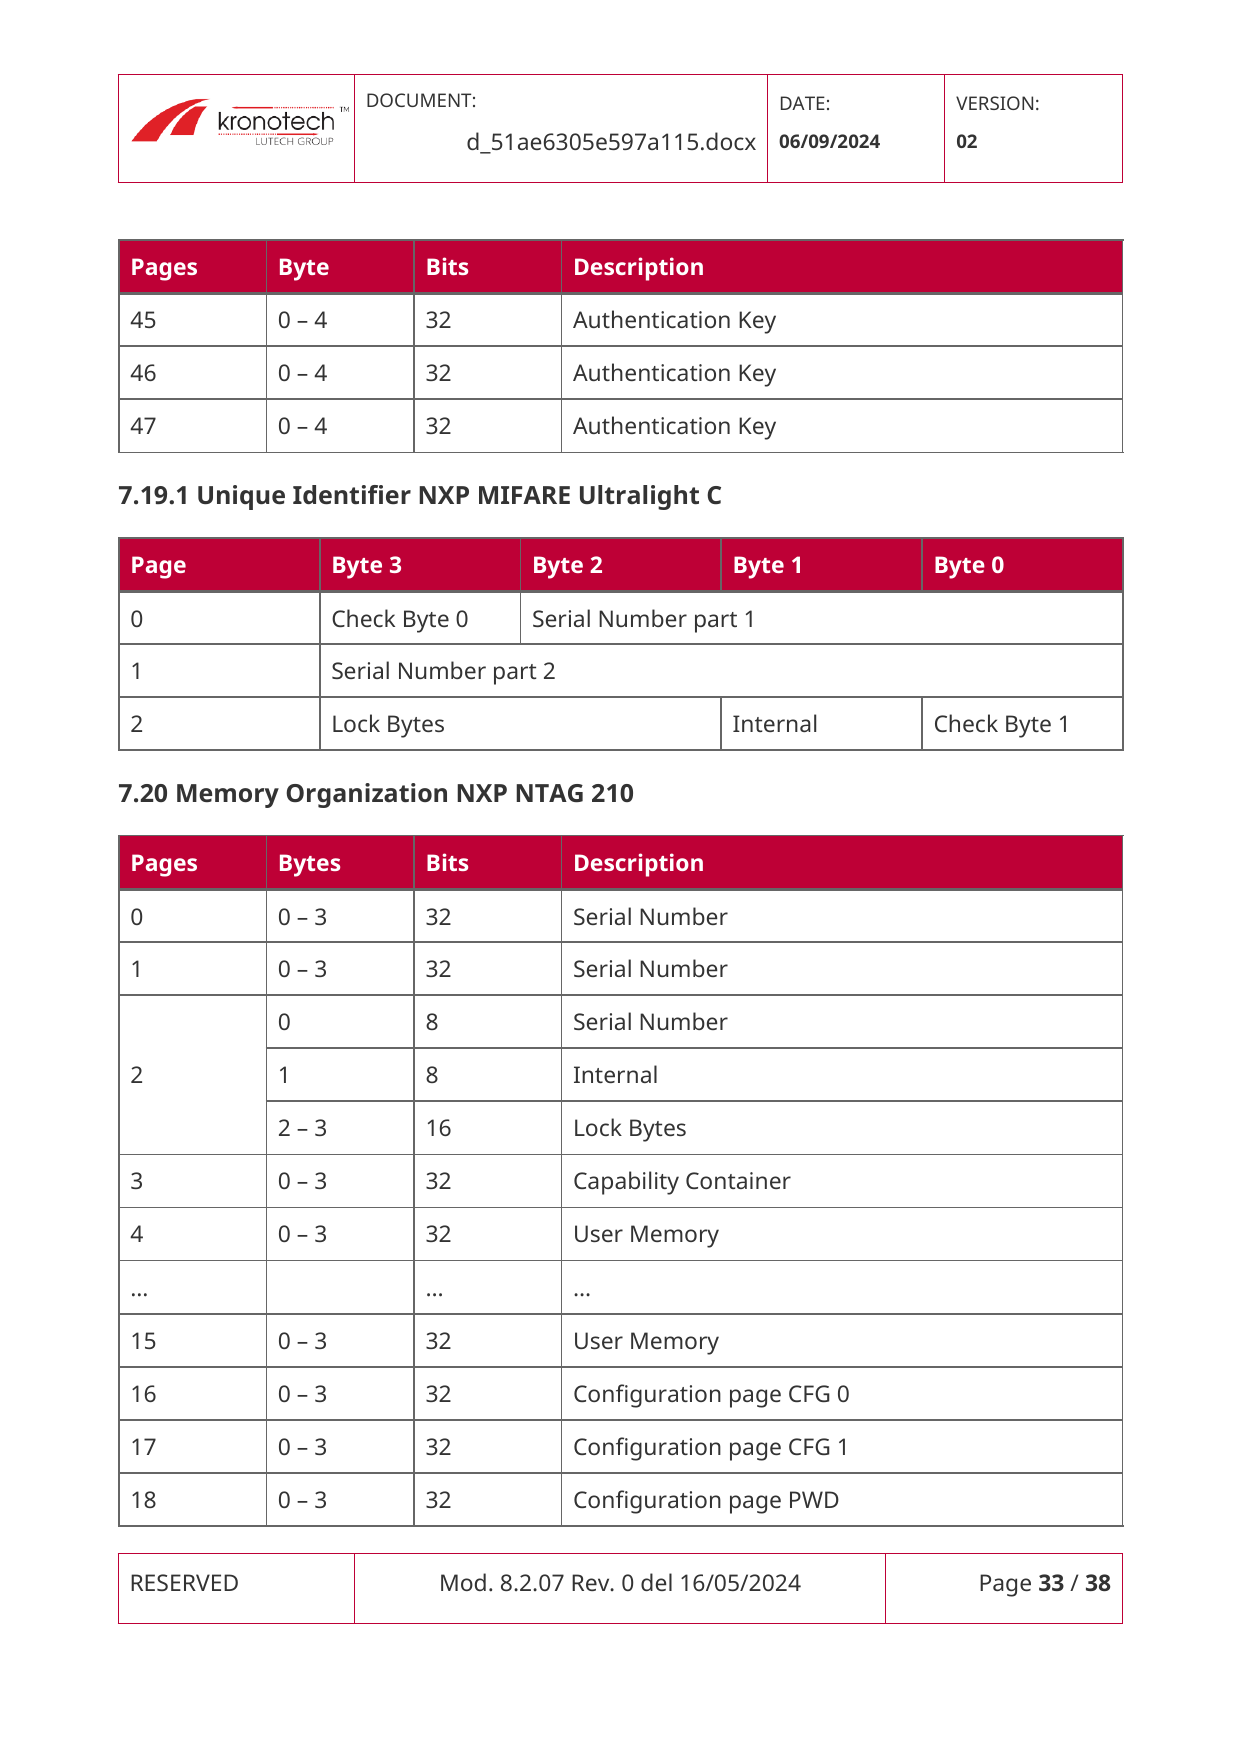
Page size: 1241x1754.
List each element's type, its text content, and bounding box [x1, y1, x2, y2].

table_cell Serial Number [562, 891, 1122, 941]
table_header Bits [415, 836, 561, 888]
table_cell 1 [267, 1049, 413, 1100]
table_cell 0 [267, 996, 413, 1047]
table_cell 0 – 4 [267, 400, 413, 451]
table_cell Authentication Key [562, 347, 1122, 398]
table_cell 2 [120, 996, 266, 1153]
table_cell Serial Number [562, 996, 1122, 1047]
table_header Description [562, 836, 1122, 888]
table_header Pages [120, 241, 266, 292]
table_cell 16 [415, 1102, 561, 1153]
table_cell 32 [415, 347, 561, 398]
table_header Page [120, 539, 319, 590]
table_cell 0 [120, 593, 319, 643]
table_cell Check Byte 0 [321, 593, 520, 643]
table_cell 1 [120, 645, 319, 696]
table_cell 0 – 3 [267, 943, 413, 994]
table_cell Configuration page PWD [562, 1474, 1122, 1525]
table_cell 32 [415, 1421, 561, 1472]
table_cell 32 [415, 1368, 561, 1419]
table_header Byte [267, 241, 413, 292]
table_cell 2 [120, 698, 319, 749]
table_cell Configuration page CFG 1 [562, 1421, 1122, 1472]
table_cell Internal [722, 698, 921, 749]
table_cell 32 [415, 1474, 561, 1525]
subtitle Unique Identifier NXP MIFARE Ultralight C [118, 478, 1122, 512]
table_cell 45 [120, 295, 266, 345]
table_header Pages [120, 836, 266, 888]
table_cell User Memory [562, 1208, 1122, 1260]
table_cell 32 [415, 1208, 561, 1260]
table_header Description [562, 241, 1122, 292]
table_cell 32 [415, 295, 561, 345]
table_cell 16 [120, 1368, 266, 1419]
table_cell 0 – 3 [267, 1208, 413, 1260]
table_cell Authentication Key [562, 400, 1122, 451]
table_cell 2 – 3 [267, 1102, 413, 1153]
table_cell [267, 1261, 413, 1313]
table_cell Check Byte 1 [923, 698, 1122, 749]
table_cell 0 – 3 [267, 1155, 413, 1207]
table_cell 3 [120, 1155, 266, 1207]
table_cell Serial Number [562, 943, 1122, 994]
table_cell … [120, 1261, 266, 1313]
table_header Bytes [267, 836, 413, 888]
table_cell Internal [562, 1049, 1122, 1100]
table_cell 4 [120, 1208, 266, 1260]
table_header Byte 1 [722, 539, 921, 590]
table_cell 15 [120, 1315, 266, 1366]
table_cell 32 [415, 400, 561, 451]
table_header Bits [415, 241, 561, 292]
table_header Byte 0 [923, 539, 1122, 590]
table_cell … [415, 1261, 561, 1313]
table_cell 32 [415, 1155, 561, 1207]
table_cell 0 – 3 [267, 1368, 413, 1419]
table_cell 46 [120, 347, 266, 398]
table_header Byte 3 [321, 539, 520, 590]
subtitle Memory Organization NXP NTAG 210 [118, 776, 1122, 810]
table_cell Configuration page CFG 0 [562, 1368, 1122, 1419]
table_cell 0 – 3 [267, 891, 413, 941]
table_cell Lock Bytes [321, 698, 720, 749]
table_cell 8 [415, 996, 561, 1047]
table_cell 17 [120, 1421, 266, 1472]
picture [129, 92, 351, 152]
table_cell 0 – 4 [267, 347, 413, 398]
table_cell Authentication Key [562, 295, 1122, 345]
table_cell 32 [415, 943, 561, 994]
table_cell 18 [120, 1474, 266, 1525]
table_cell Lock Bytes [562, 1102, 1122, 1153]
table_cell 0 – 3 [267, 1421, 413, 1472]
table_cell Capability Container [562, 1155, 1122, 1207]
table_cell User Memory [562, 1315, 1122, 1366]
table_cell 1 [120, 943, 266, 994]
table_cell 0 [120, 891, 266, 941]
table_cell 47 [120, 400, 266, 451]
table_cell Serial Number part 2 [321, 645, 1122, 696]
table_cell 8 [415, 1049, 561, 1100]
table_cell 32 [415, 891, 561, 941]
table_cell 0 – 3 [267, 1474, 413, 1525]
table_cell 32 [415, 1315, 561, 1366]
table_header Byte 2 [521, 539, 720, 590]
table_cell 0 – 3 [267, 1315, 413, 1366]
table_cell 0 – 4 [267, 295, 413, 345]
table_cell … [562, 1261, 1122, 1313]
table_cell Serial Number part 1 [521, 593, 1122, 643]
